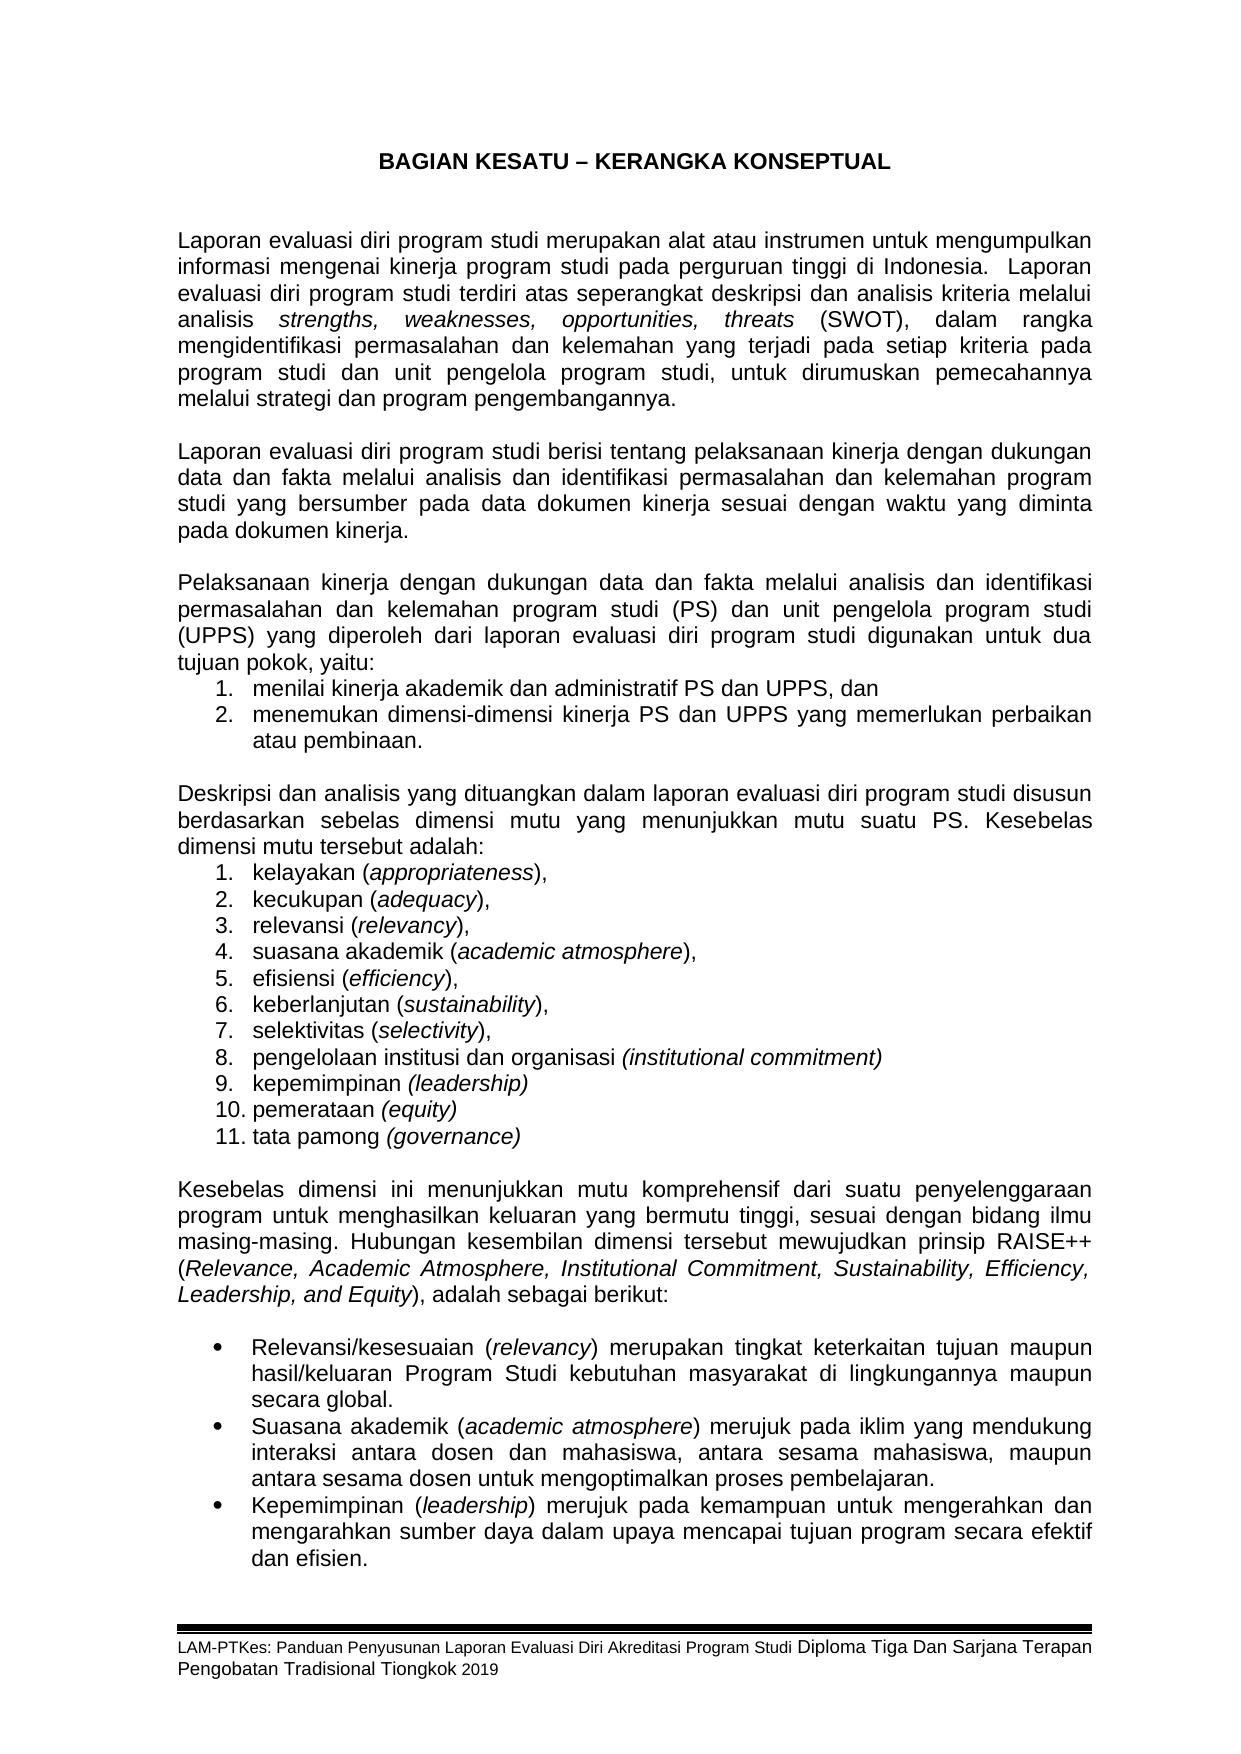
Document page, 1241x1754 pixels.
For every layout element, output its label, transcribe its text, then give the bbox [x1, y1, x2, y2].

list keberlanjutan (sustainability), [215, 991, 1092, 1017]
list kepemimpinan (leadership) [215, 1070, 1092, 1096]
text Deskripsi dan analisis yang dituangkan dalam laporan evaluasi diri program studi disusun berdasarkan sebelas dimensi mutu yang menunjukkan mutu suatu PS. Kesebelas dimensi mutu tersebut adalah: [177, 780, 1092, 859]
text Laporan evaluasi diri program studi berisi tentang pelaksanaan kinerja dengan dukungan data dan fakta melalui analisis dan identifikasi permasalahan dan kelemahan program studi yang bersumber pada data dokumen kinerja sesuai dengan waktu yang diminta pada dokumen kinerja. [177, 438, 1092, 543]
list menemukan dimensi-dimensi kinerja PS dan UPPS yang memerlukan perbaikan atau pembinaan. [215, 701, 1092, 754]
list tata pamong (governance) [215, 1123, 1092, 1149]
list menilai kinerja akademik dan administratif PS dan UPPS, dan [215, 675, 1092, 701]
text Laporan evaluasi diri program studi merupakan alat atau instrumen untuk mengumpulkan informasi mengenai kinerja program studi pada perguruan tinggi di Indonesia. Laporan evaluasi diri program studi terdiri atas seperangkat deskripsi dan analisis kriteria melalui analisis strengths, weaknesses, opportunities, threats (SWOT), dalam rangka mengidentifikasi permasalahan dan kelemahan yang terjadi pada setiap kriteria pada program studi dan unit pengelola program studi, untuk dirumuskan pemecahannya melalui strategi dan program pengembangannya. [177, 227, 1092, 411]
list selektivitas (selectivity), [215, 1017, 1092, 1044]
text Kesebelas dimensi ini menunjukkan mutu komprehensif dari suatu penyelenggaraan program untuk menghasilkan keluaran yang bermutu tinggi, sesuai dengan bidang ilmu masing-masing. Hubungan kesembilan dimensi tersebut mewujudkan prinsip RAISE++ (Relevance, Academic Atmosphere, Institutional Commitment, Sustainability, Efficiency, Leadership, and Equity), adalah sebagai berikut: [177, 1176, 1092, 1307]
text Pelaksanaan kinerja dengan dukungan data dan fakta melalui analisis dan identifikasi permasalahan dan kelemahan program studi (PS) dan unit pengelola program studi (UPPS) yang diperoleh dari laporan evaluasi diri program studi digunakan untuk dua tujuan pokok, yaitu: [177, 569, 1092, 675]
list relevansi (relevancy), [215, 912, 1092, 938]
list Suasana akademik (academic atmosphere) merujuk pada iklim yang mendukung interaksi antara dosen dan mahasiswa, antara sesama mahasiswa, maupun antara sesama dosen untuk mengoptimalkan proses pembelajaran. [213, 1413, 1092, 1492]
list kelayakan (appropriateness), [215, 859, 1092, 886]
list pemerataan (equity) [215, 1096, 1092, 1123]
list efisiensi (efficiency), [215, 965, 1092, 991]
list kecukupan (adequacy), [215, 886, 1092, 912]
subtitle BAGIAN KESATU – KERANGKA KONSEPTUAL [177, 148, 1092, 174]
list Relevansi/kesesuaian (relevancy) merupakan tingkat keterkaitan tujuan maupun hasil/keluaran Program Studi kebutuhan masyarakat di lingkungannya maupun secara global. [213, 1334, 1092, 1413]
list suasana akademik (academic atmosphere), [215, 938, 1092, 965]
list pengelolaan institusi dan organisasi (institutional commitment) [215, 1044, 1092, 1070]
list Kepemimpinan (leadership) merujuk pada kemampuan untuk mengerahkan dan mengarahkan sumber daya dalam upaya mencapai tujuan program secara efektif dan efisien. [213, 1492, 1092, 1571]
